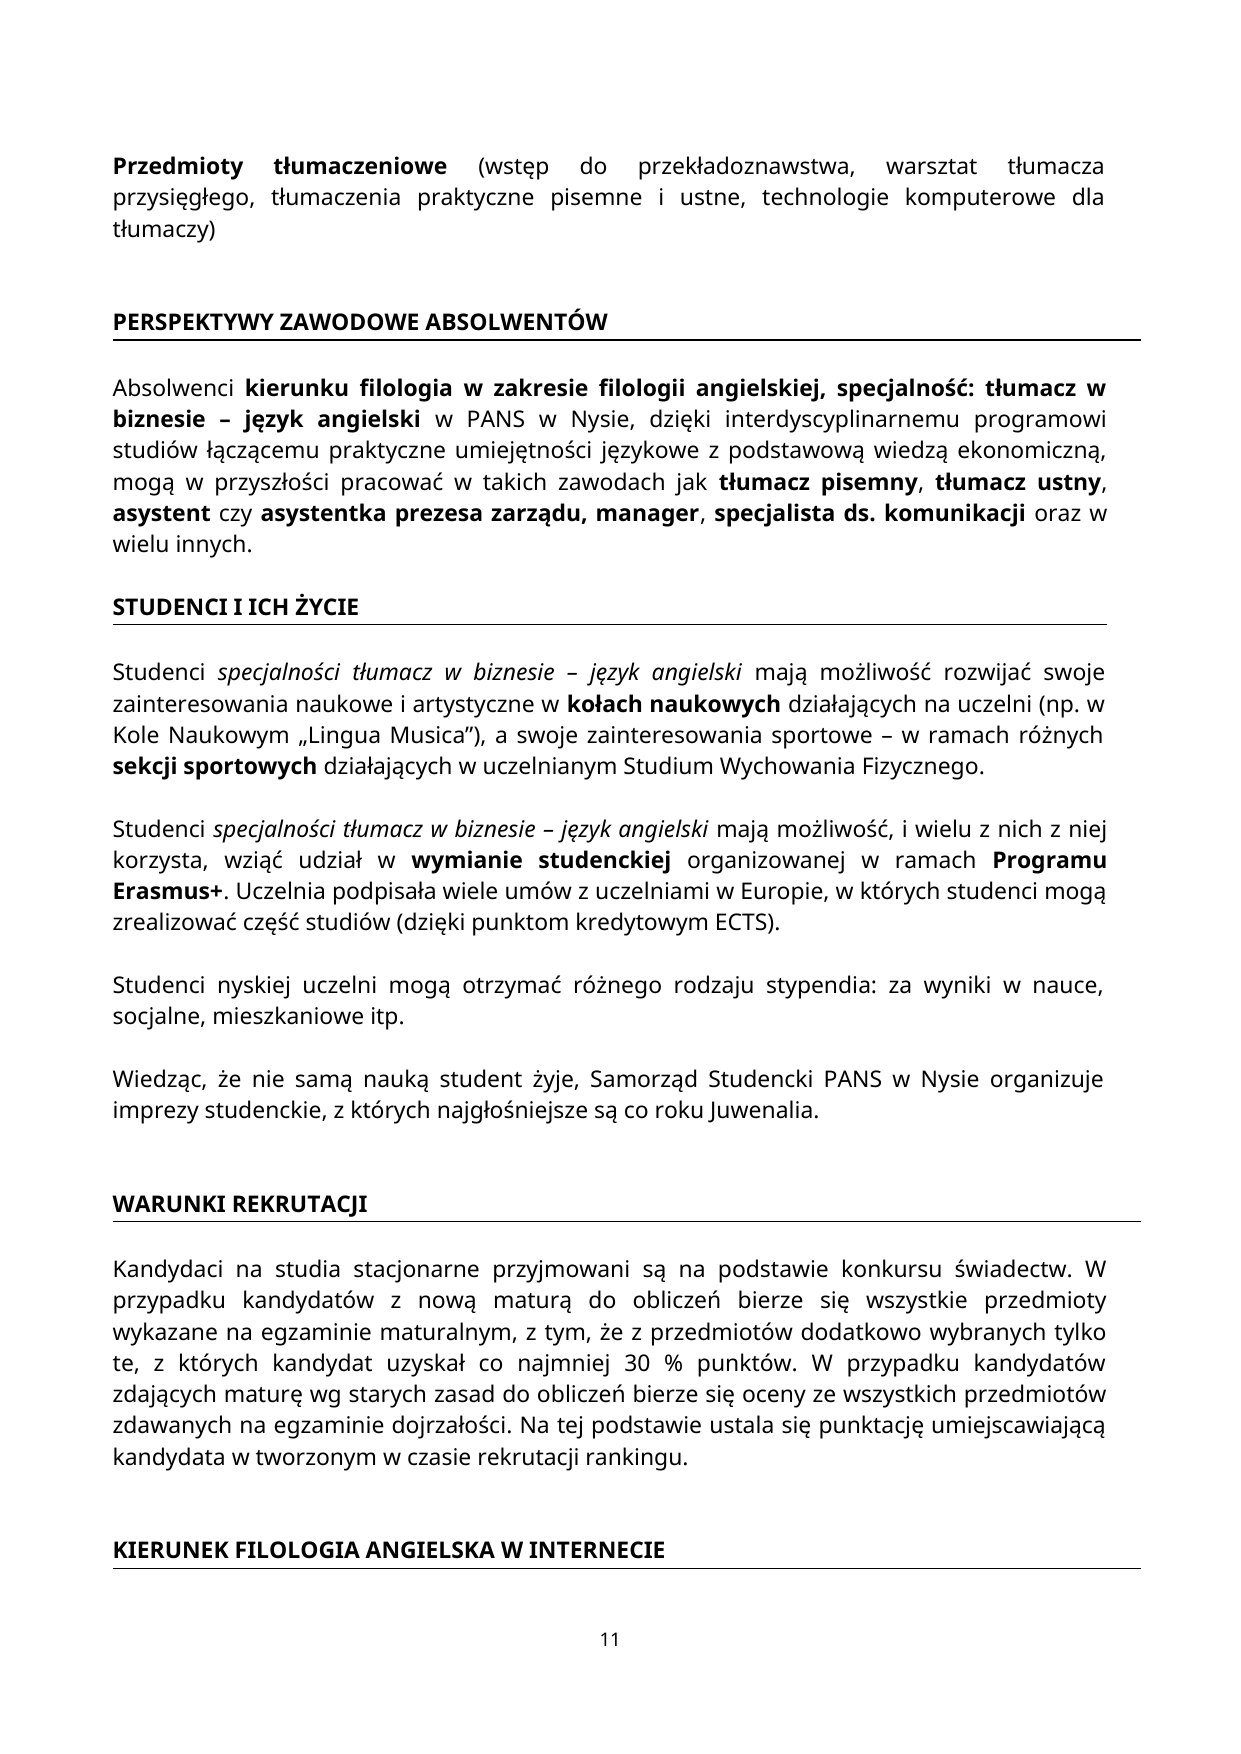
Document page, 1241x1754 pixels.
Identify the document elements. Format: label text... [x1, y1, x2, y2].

text Kandydaci na studia stacjonarne przyjmowani są na podstawie konkursu świadectw. W przypadku kandydatów z nową maturą do obliczeń bierze się wszystkie przedmioty wykazane na egzaminie maturalnym, z tym, że z przedmiotów dodatkowo wybranych tylko te, z których kandydat uzyskał co najmniej 30 % punktów. W przypadku kandydatów zdających maturę wg starych zasad do obliczeń bierze się oceny ze wszystkich przedmiotów zdawanych na egzaminie dojrzałości. Na tej podstawie ustala się punktację umiejscawiającą kandydata w tworzonym w czasie rekrutacji rankingu. [112, 1253, 1107, 1472]
text KIERUNEK FILOLOGIA ANGIELSKA W INTERNECIE [112, 1534, 1141, 1569]
text STUDENCI I ICH ŻYCIE [112, 591, 1107, 625]
text Wiedząc, że nie samą nauką student żyje, Samorząd Studencki PANS w Nysie organizuje imprezy studenckie, z których najgłośniejsze są co roku Juwenalia. [112, 1062, 1105, 1125]
text Studenci specjalności tłumacz w biznesie – język angielski mają możliwość rozwijać swoje zainteresowania naukowe i artystyczne w kołach naukowych działających na uczelni (np. w Kole Naukowym „Lingua Musica”), a swoje zainteresowania sportowe – w ramach różnych sekcji sportowych działających w uczelnianym Studium Wychowania Fizycznego. [112, 656, 1105, 781]
text WARUNKI REKRUTACJI [112, 1187, 1141, 1222]
text Studenci nyskiej uczelni mogą otrzymać różnego rodzaju stypendia: za wyniki w nauce, socjalne, mieszkaniowe itp. [112, 969, 1105, 1031]
text Studenci specjalności tłumacz w biznesie – język angielski mają możliwość, i wielu z nich z niej korzysta, wziąć udział w wymianie studenckiej organizowanej w ramach Programu Erasmus+. Uczelnia podpisała wiele umów z uczelniami w Europie, w których studenci mogą zrealizować część studiów (dzięki punktom kredytowym ECTS). [112, 812, 1107, 937]
text PERSPEKTYWY ZAWODOWE ABSOLWENTÓW [112, 306, 1141, 341]
text Przedmioty tłumaczeniowe (wstęp do przekładoznawstwa, warsztat tłumacza przysięgłego, tłumaczenia praktyczne pisemne i ustne, technologie komputerowe dla tłumaczy) [112, 150, 1105, 244]
text Absolwenci kierunku filologia w zakresie filologii angielskiej, specjalność: tłumacz w biznesie – język angielski w PANS w Nysie, dzięki interdyscyplinarnemu programowi studiów łączącemu praktyczne umiejętności językowe z podstawową wiedzą ekonomiczną, mogą w przyszłości pracować w takich zawodach jak tłumacz pisemny, tłumacz ustny, asystent czy asystentka prezesa zarządu, manager, specjalista ds. komunikacji oraz w wielu innych. [112, 372, 1107, 559]
